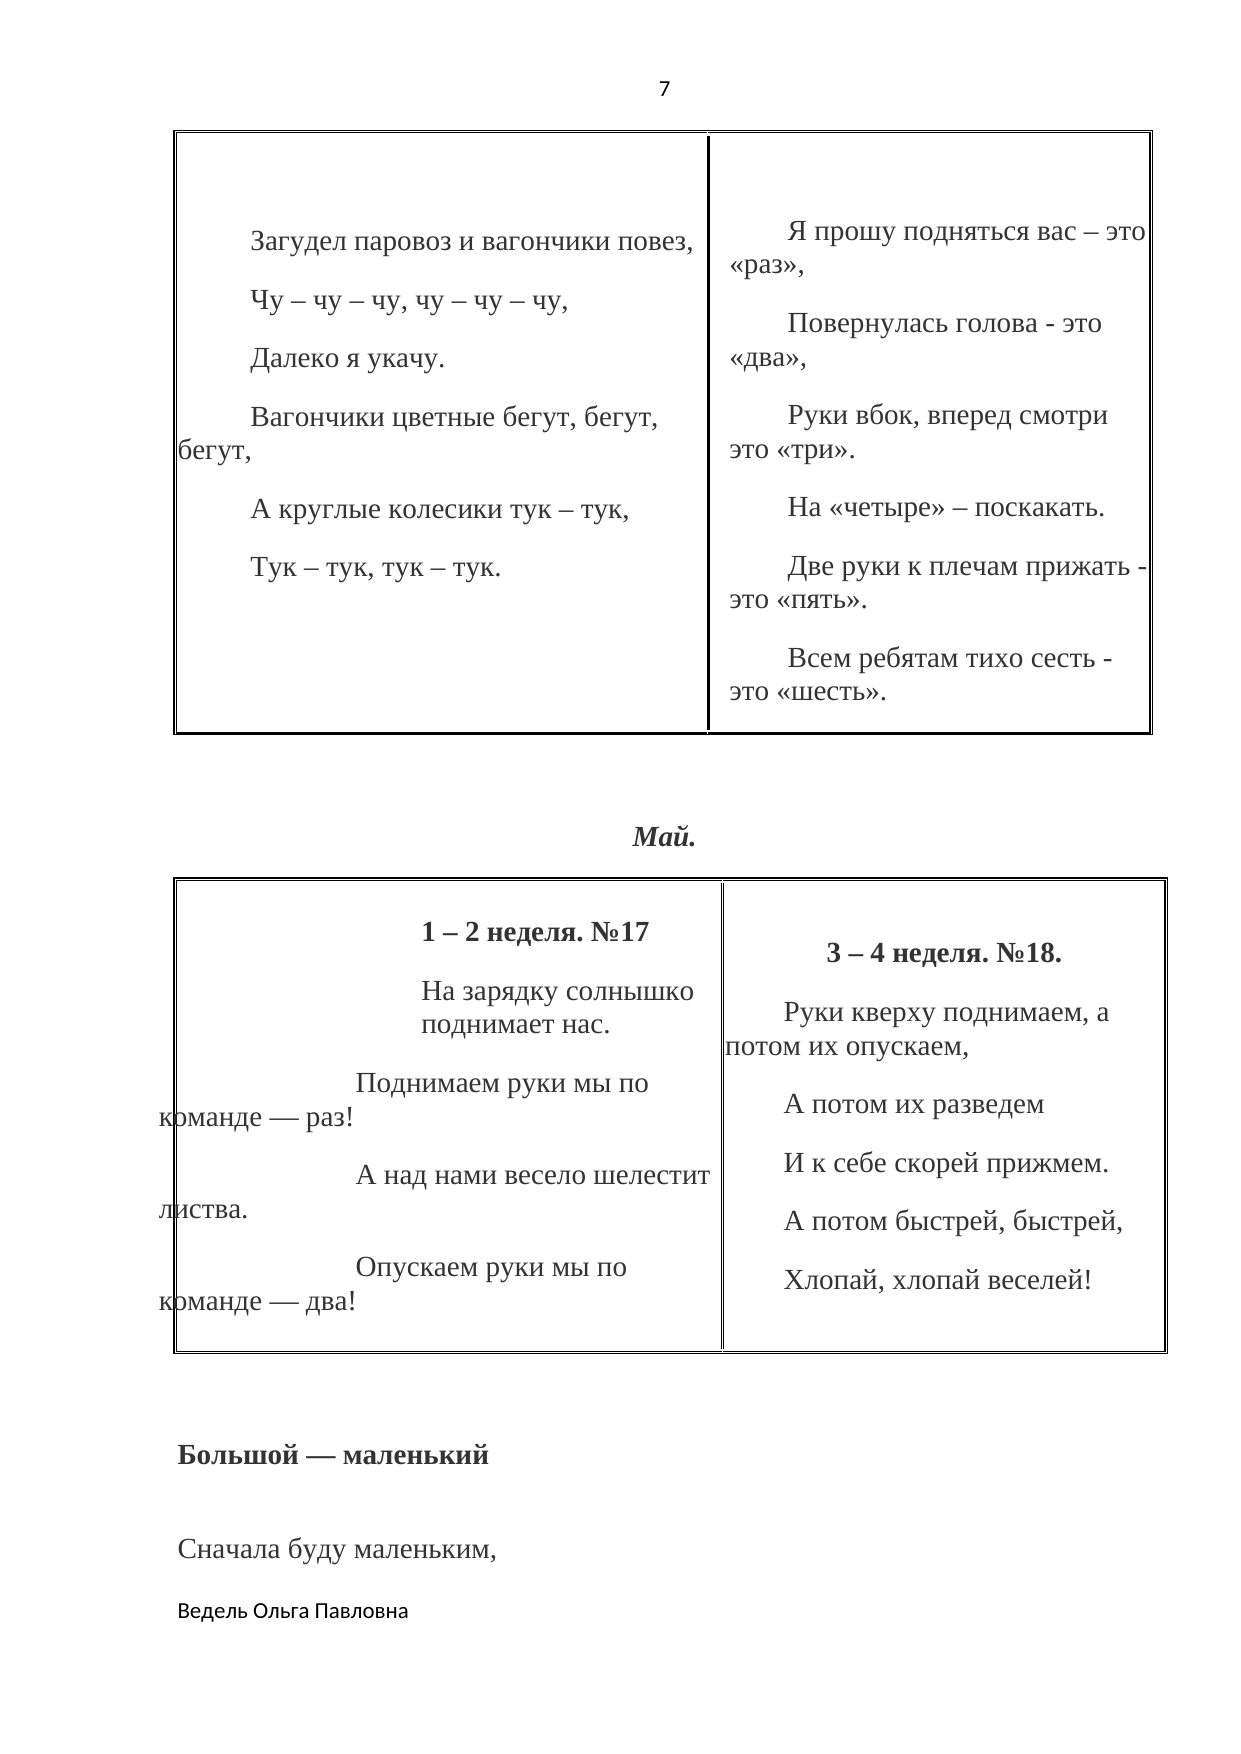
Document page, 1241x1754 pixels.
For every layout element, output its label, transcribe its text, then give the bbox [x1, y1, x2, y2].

table_header 3 – 4 неделя. №18. Руки кверху поднимаем, а потом их опускаем, А потом их разведем И к себе скорей прижмем. А потом быстрей, быстрей, Хлопай, хлопай веселей! [723, 881, 1164, 1351]
text Сначала буду маленьким, [177, 1531, 1152, 1565]
text Большой — маленький [177, 1437, 1152, 1471]
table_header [175, 131, 708, 732]
text Май. [177, 819, 1152, 852]
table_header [708, 133, 1149, 732]
table_header 1 – 2 неделя. №17 На зарядку солнышко поднимает нас. Поднимаем руки мы по команде — раз! А над нами весело шелестит листва. Опускаем руки мы по команде — два! [177, 881, 723, 1351]
